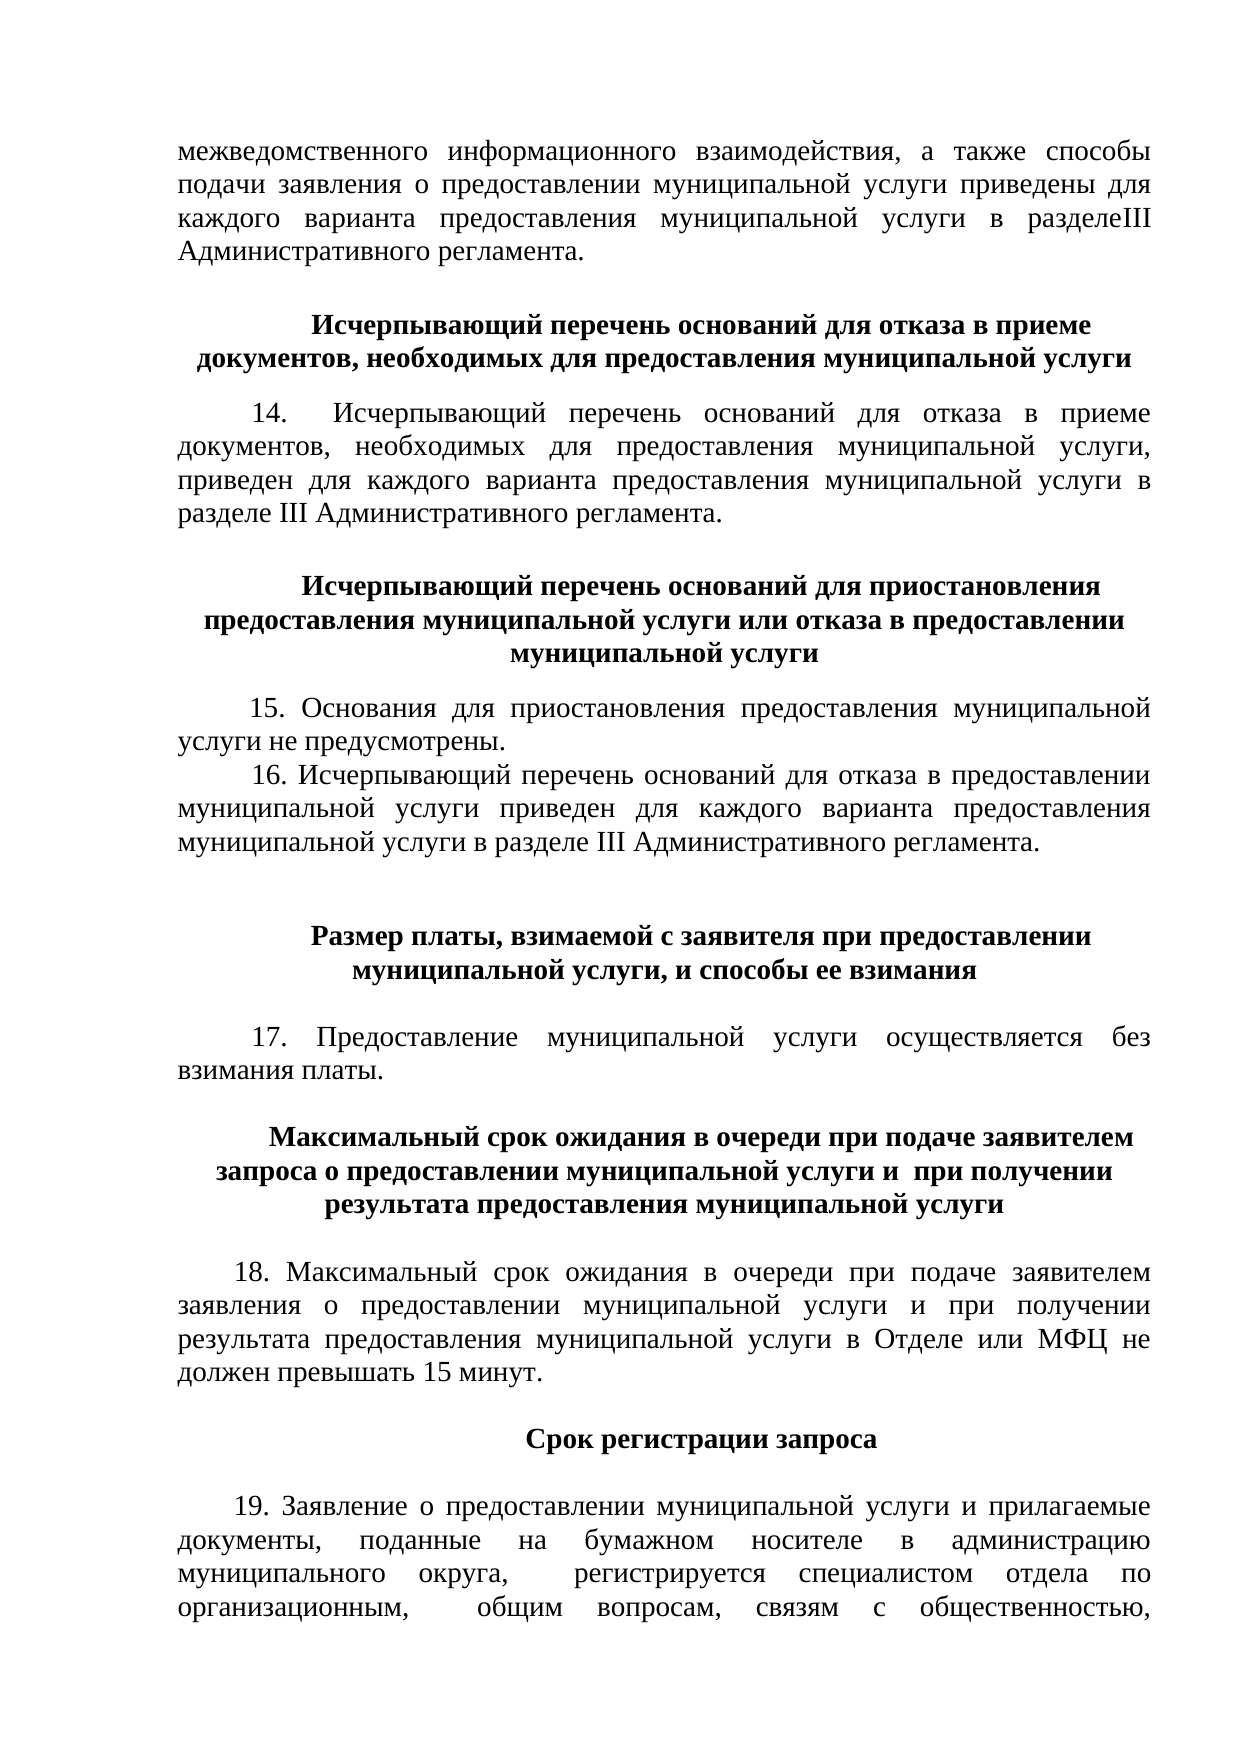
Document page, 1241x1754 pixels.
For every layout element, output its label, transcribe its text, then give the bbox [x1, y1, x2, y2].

text Срок регистрации запроса [177, 1421, 1152, 1455]
text Максимальный срок ожидания в очереди при подаче заявителем запроса о предоставлении муниципальной услуги и при получении результата предоставления муниципальной услуги [177, 1119, 1152, 1220]
text 15. Основания для приостановления предоставления муниципальной услуги не предусмотрены. [177, 690, 1152, 757]
text Размер платы, взимаемой с заявителя при предоставлении муниципальной услуги, и способы ее взимания [177, 918, 1152, 985]
text 16. Исчерпывающий перечень оснований для отказа в предоставлении муниципальной услуги приведен для каждого варианта предоставления муниципальной услуги в разделе III Административного регламента. [177, 757, 1152, 858]
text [177, 133, 1152, 267]
text 18. Максимальный срок ожидания в очереди при подаче заявителем заявления о предоставлении муниципальной услуги и при получении результата предоставления муниципальной услуги в Отделе или МФЦ не должен превышать 15 минут. [177, 1254, 1152, 1388]
text Исчерпывающий перечень оснований для приостановления предоставления муниципальной услуги или отказа в предоставлении муниципальной услуги [177, 568, 1152, 669]
text 17. Предоставление муниципальной услуги осуществляется без взимания платы. [177, 1019, 1152, 1086]
text Исчерпывающий перечень оснований для отказа в приеме документов, необходимых для предоставления муниципальной услуги [177, 307, 1152, 374]
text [177, 1488, 1152, 1623]
text 14. Исчерпывающий перечень оснований для отказа в приеме документов, необходимых для предоставления муниципальной услуги, приведен для каждого варианта предоставления муниципальной услуги в разделе III Административного регламента. [177, 395, 1152, 529]
